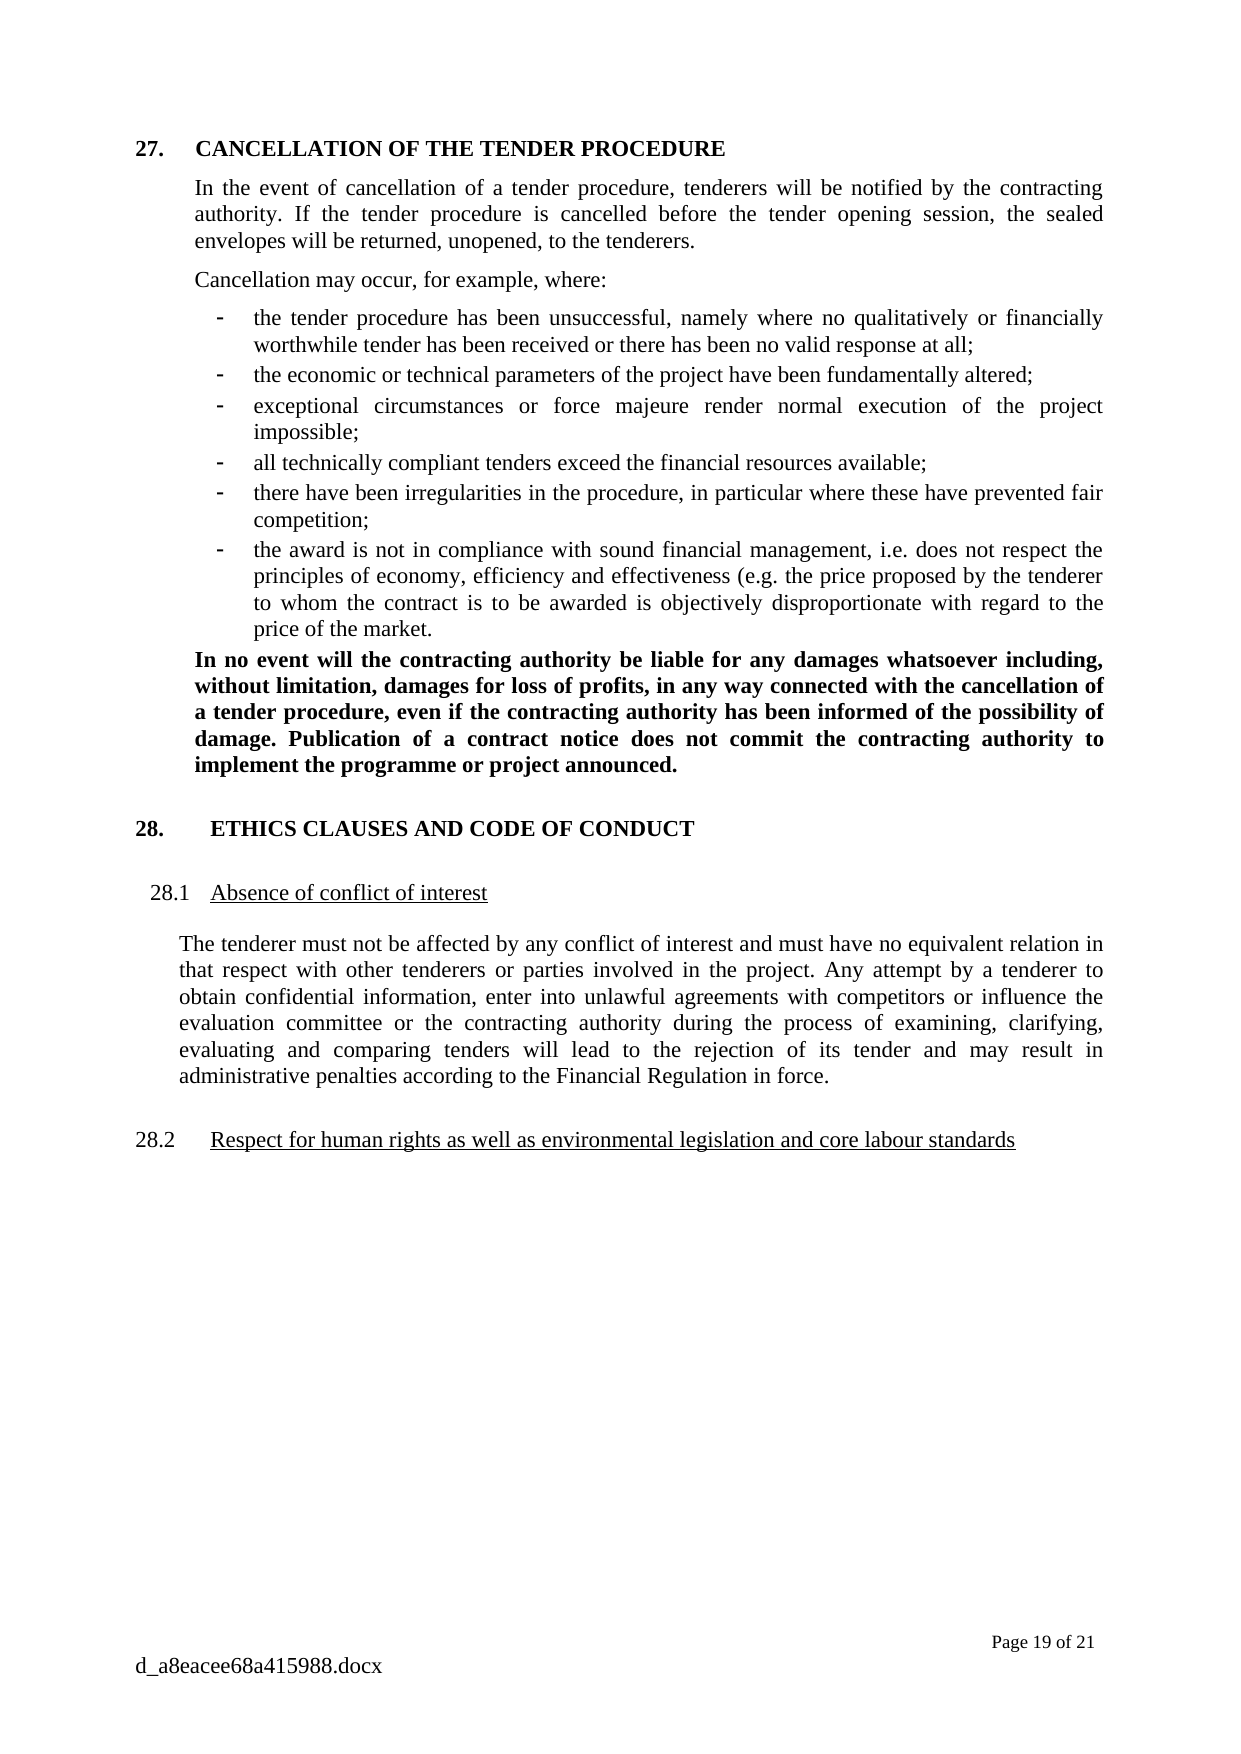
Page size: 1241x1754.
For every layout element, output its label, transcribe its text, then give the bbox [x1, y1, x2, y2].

text In the event of cancellation of a tender procedure, tenderers will be notified by the contracting authority. If the tender procedure is cancelled before the tender opening session, the sealed envelopes will be returned, unopened, to the tenderers. [194, 174, 1105, 253]
subtitle 27. CANCELLATION OF THE TENDER PROCEDURE [135, 135, 1105, 162]
text Cancellation may occur, for example, where: [194, 266, 1105, 292]
list the award is not in compliance with sound financial management, i.e. does not respect the principles of economy, efficiency and effectiveness (e.g. the price proposed by the tenderer to whom the contract is to be awarded is objectively disproportionate with regard to the price of the market. [216, 536, 1105, 642]
subtitle 28.2 Respect for human rights as well as environmental legislation and core labour standards [135, 1126, 1105, 1152]
list exceptional circumstances or force majeure render normal execution of the project impossible; [216, 392, 1105, 444]
text In no event will the contracting authority be liable for any damages whatsoever including, without limitation, damages for loss of profits, in any way connected with the cancellation of a tender procedure, even if the contracting authority has been informed of the possibility of damage. Publication of a contract notice does not commit the contracting authority to implement the programme or project announced. [194, 646, 1105, 777]
list all technically compliant tenders exceed the financial resources available; [216, 449, 1105, 475]
list there have been irregularities in the procedure, in particular where these have prevented fair competition; [216, 479, 1105, 532]
subtitle 28.1 Absence of conflict of interest [150, 879, 1105, 905]
subtitle 28. ETHICS CLAUSES AND CODE OF CONDUCT [135, 815, 1105, 841]
list the economic or technical parameters of the project have been fundamentally altered; [216, 361, 1105, 388]
text The tenderer must not be affected by any conflict of interest and must have no equivalent relation in that respect with other tenderers or parties involved in the project. Any attempt by a tenderer to obtain confidential information, enter into unlawful agreements with competitors or influence the evaluation committee or the contracting authority during the process of examining, clarifying, evaluating and comparing tenders will lead to the rejection of its tender and may result in administrative penalties according to the Financial Regulation in force. [179, 930, 1105, 1088]
list the tender procedure has been unsuccessful, namely where no qualitatively or financially worthwhile tender has been received or there has been no valid response at all; [216, 304, 1105, 357]
